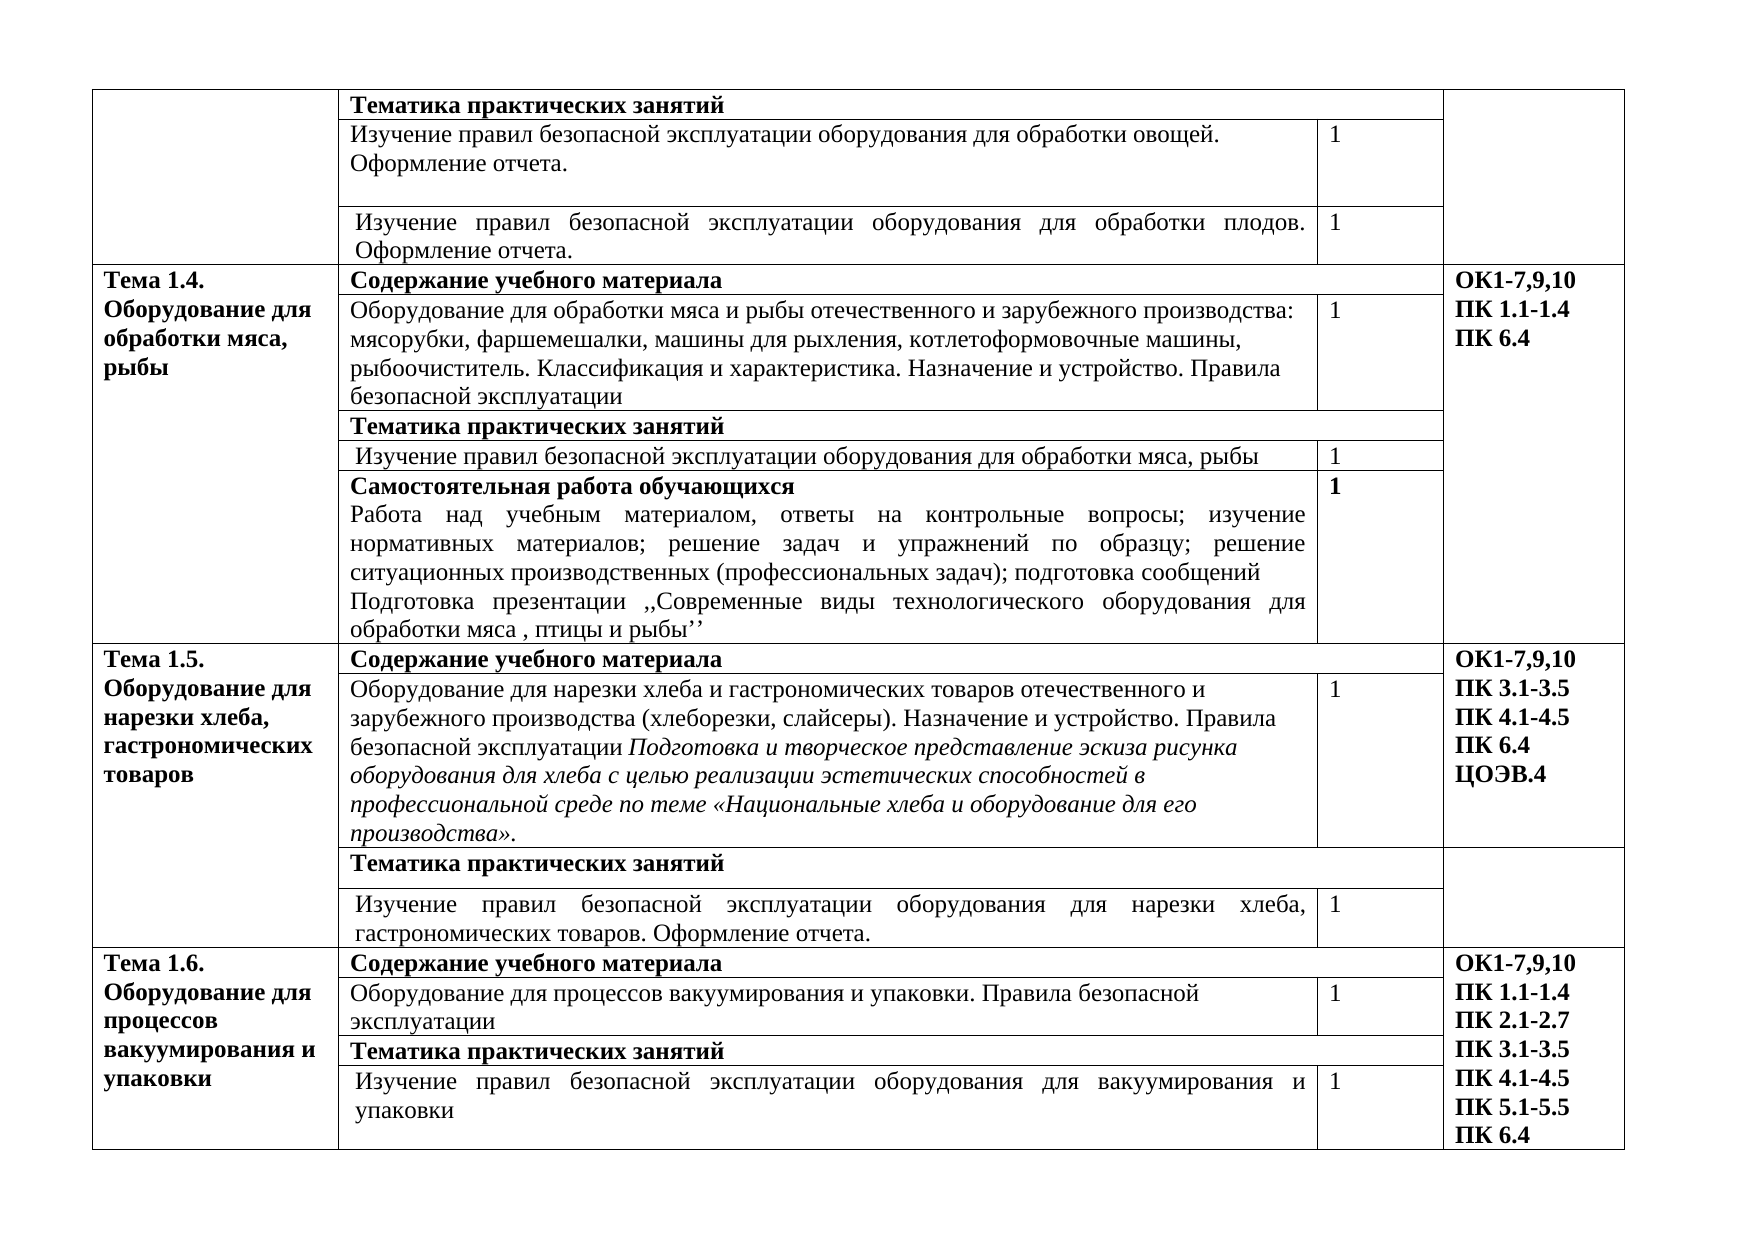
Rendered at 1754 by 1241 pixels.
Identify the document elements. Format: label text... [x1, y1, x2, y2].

table_cell 1 [1318, 207, 1443, 264]
table_cell Тематика практических занятий [339, 1036, 1443, 1065]
table_cell Содержание учебного материала [339, 948, 1443, 977]
table_cell [1444, 848, 1624, 947]
table_cell 1 [1318, 1066, 1443, 1149]
table_cell Изучение правил безопасной эксплуатации оборудования для обработки мяса, рыбы [339, 441, 1317, 470]
table_cell Тема 1.4. Оборудование для обработки мяса, рыбы [93, 265, 338, 643]
table_cell Оборудование для процессов вакуумирования и упаковки. Правила безопасной эксплуатации [339, 978, 1317, 1035]
table_cell Тематика практических занятий [339, 848, 1443, 888]
table_cell ОК1-7,9,10 ПК 3.1-3.5 ПК 4.1-4.5 ПК 6.4 ЦОЭВ.4 [1444, 644, 1624, 847]
table_cell Тема 1.6. Оборудование для процессов вакуумирования и упаковки [93, 948, 338, 1149]
table_cell ОК1-7,9,10 ПК 1.1-1.4 ПК 6.4 [1444, 265, 1624, 643]
table_cell Изучение правил безопасной эксплуатации оборудования для вакуумирования и упаковки [339, 1066, 1317, 1149]
table_cell Тема 1.5. Оборудование для нарезки хлеба, гастрономических товаров [93, 644, 338, 947]
table_cell 1 [1318, 889, 1443, 947]
table_cell Содержание учебного материала [339, 644, 1443, 673]
table_cell 1 [1318, 978, 1443, 1035]
table_cell 1 [1318, 471, 1443, 643]
table_cell ОК1-7,9,10 ПК 1.1-1.4 ПК 2.1-2.7 ПК 3.1-3.5 ПК 4.1-4.5 ПК 5.1-5.5 ПК 6.4 [1444, 948, 1624, 1149]
table_cell Самостоятельная работа обучающихся Работа над учебным материалом, ответы на контрольные вопросы; изучение нормативных материалов; решение задач и упражнений по образцу; решение ситуационных производственных (профессиональных задач); подготовка сообщений Подготовка презентации ,,Современные виды технологического оборудования для обработки мяса , птицы и рыбы’’ [339, 471, 1317, 643]
table_cell Оборудование для нарезки хлеба и гастрономических товаров отечественного и зарубежного производства (хлеборезки, слайсеры). Назначение и устройство. Правила безопасной эксплуатации Подготовка и творческое представление эскиза рисунка оборудования для хлеба с целью реализации эстетических способностей в профессиональной среде по теме «Национальные хлеба и оборудование для его производства». [339, 674, 1317, 847]
table_cell Изучение правил безопасной эксплуатации оборудования для обработки плодов. Оформление отчета. [339, 207, 1317, 264]
table_cell Изучение правил безопасной эксплуатации оборудования для нарезки хлеба, гастрономических товаров. Оформление отчета. [339, 889, 1317, 947]
table_cell Тематика практических занятий [339, 411, 1443, 440]
table_cell 1 [1318, 674, 1443, 847]
table_cell Изучение правил безопасной эксплуатации оборудования для обработки овощей. Оформление отчета. [339, 120, 1317, 206]
table_cell Содержание учебного материала [339, 265, 1443, 294]
table_cell 1 [1318, 441, 1443, 470]
table_cell 1 [1318, 295, 1443, 410]
table_cell Оборудование для обработки мяса и рыбы отечественного и зарубежного производства: мясорубки, фаршемешалки, машины для рыхления, котлетоформовочные машины, рыбоочиститель. Классификация и характеристика. Назначение и устройство. Правила безопасной эксплуатации [339, 295, 1317, 410]
table_cell 1 [1318, 120, 1443, 206]
table_cell Тематика практических занятий [339, 90, 1443, 118]
